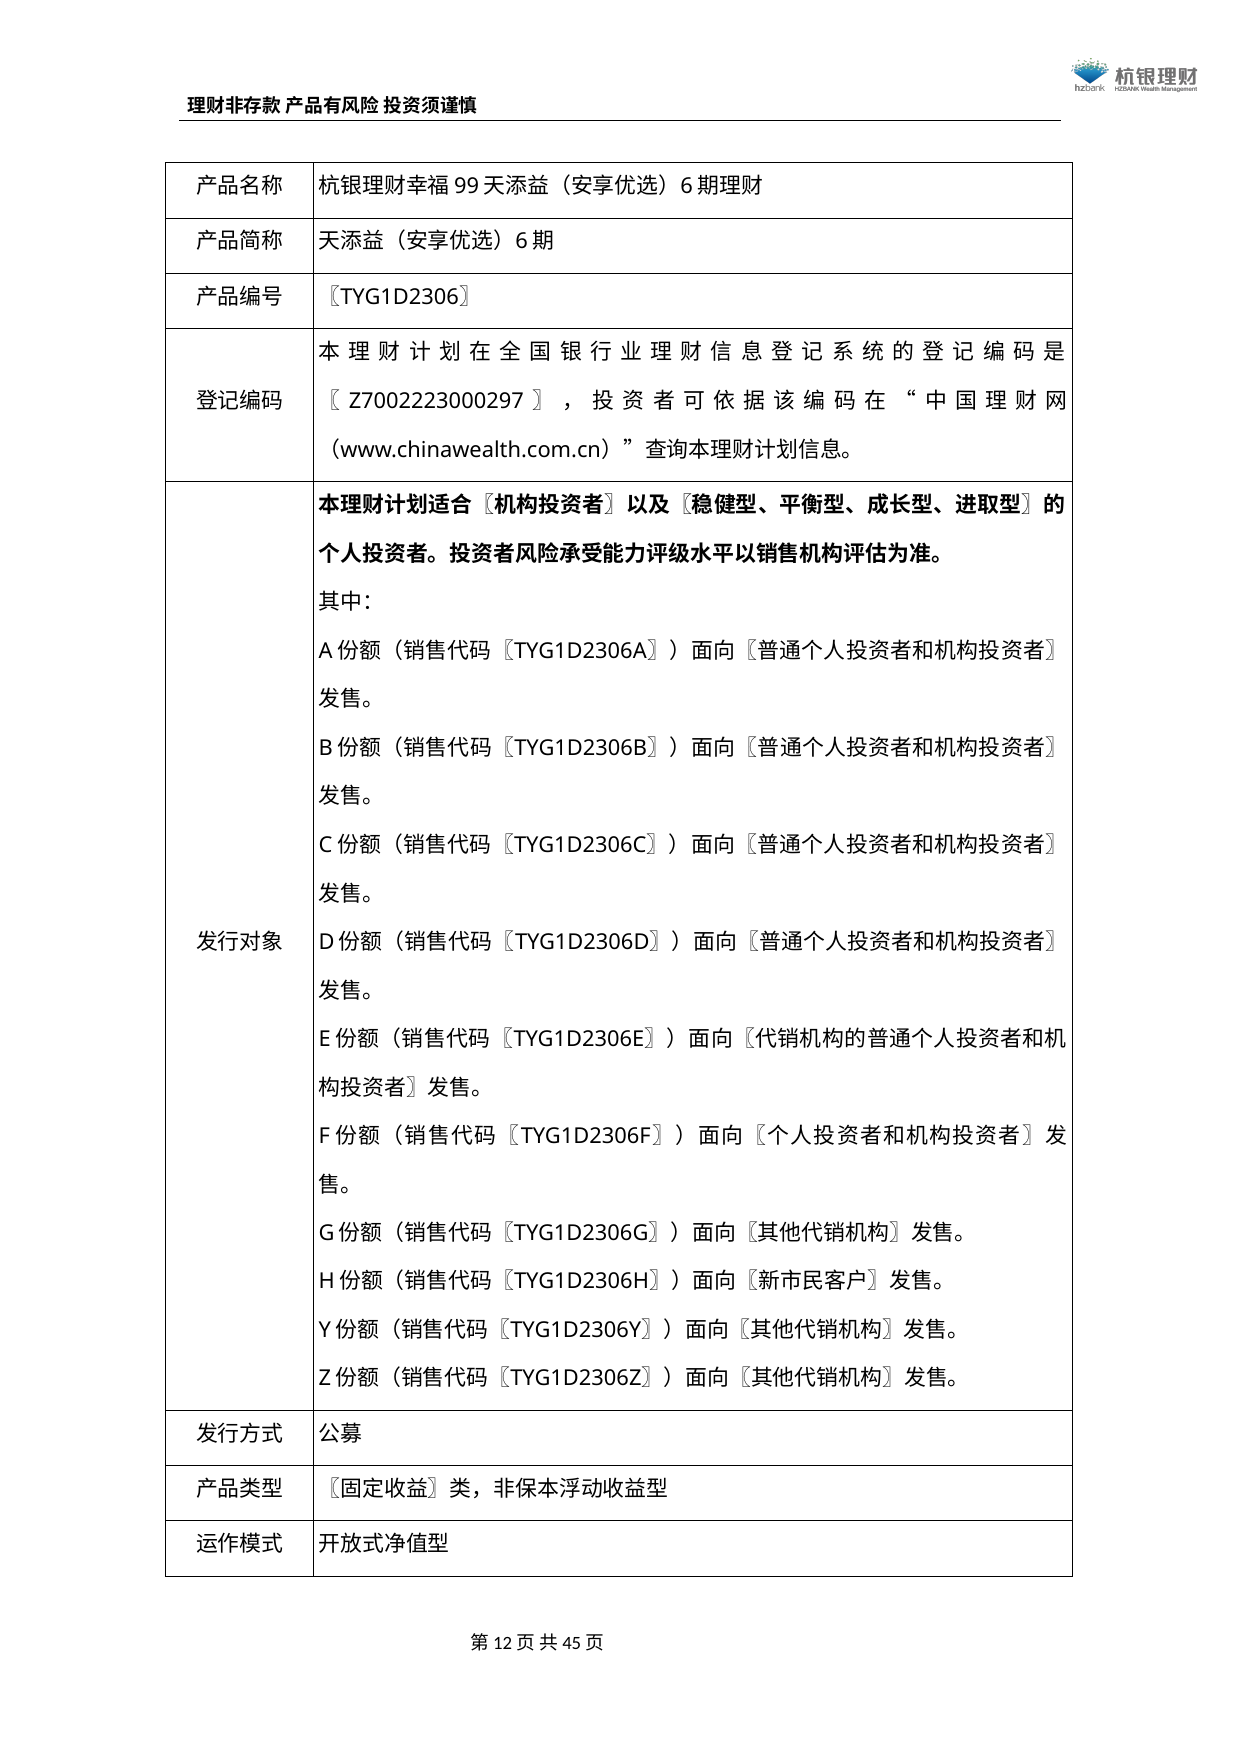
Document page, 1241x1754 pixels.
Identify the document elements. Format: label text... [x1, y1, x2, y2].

table_cell 公募 [314, 1411, 1072, 1465]
table_cell 开放式净值型 [314, 1521, 1072, 1576]
table_cell 〖TYG1D2306〗 [314, 274, 1072, 328]
table_cell 登记编码 [166, 329, 313, 481]
table_cell 本理财计划适合〖机构投资者〗以及〖稳健型、平衡型、成长型、进取型〗的个人投资者。投资者风险承受能力评级水平以销售机构评估为准。 其中： A份额（销售代码〖TYG1D2306A〗）面向〖普通个人投资者和机构投资者〗发售。 B份额（销售代码〖TYG1D2306B〗）面向〖普通个人投资者和机构投资者〗发售。 C份额（销售代码〖TYG1D2306C〗）面向〖普通个人投资者和机构投资者〗发售。 D份额（销售代码〖TYG1D2306D〗）面向〖普通个人投资者和机构投资者〗发售。 E份额（销售代码〖TYG1D2306E〗）面向〖代销机构的普通个人投资者和机构投资者〗发售。 F份额（销售代码〖TYG1D2306F〗）面向〖个人投资者和机构投资者〗发售。 G份额（销售代码〖TYG1D2306G〗）面向〖其他代销机构〗发售。 H份额（销售代码〖TYG1D2306H〗）面向〖新市民客户〗发售。 Y份额（销售代码〖TYG1D2306Y〗）面向〖其他代销机构〗发售。 Z份额（销售代码〖TYG1D2306Z〗）面向〖其他代销机构〗发售。 [314, 482, 1072, 1409]
table_cell 产品简称 [166, 219, 313, 273]
table_cell 运作模式 [166, 1521, 313, 1576]
table_header 杭银理财幸福99天添益（安享优选）6期理财 [314, 163, 1072, 217]
table_cell 发行方式 [166, 1411, 313, 1465]
table_header 产品名称 [166, 163, 313, 217]
table_cell 产品编号 [166, 274, 313, 328]
picture [1027, 0, 1240, 151]
table_cell 产品类型 [166, 1466, 313, 1520]
table_cell 发行对象 [166, 482, 313, 1409]
table_cell 〖固定收益〗类，非保本浮动收益型 [314, 1466, 1072, 1520]
table_cell 天添益（安享优选）6期 [314, 219, 1072, 273]
table_cell 本理财计划在全国银行业理财信息登记系统的登记编码是〖Z7002223000297〗，投资者可依据该编码在“中国理财网（www.chinawealth.com.cn）”查询本理财计划信息。 [314, 329, 1072, 481]
